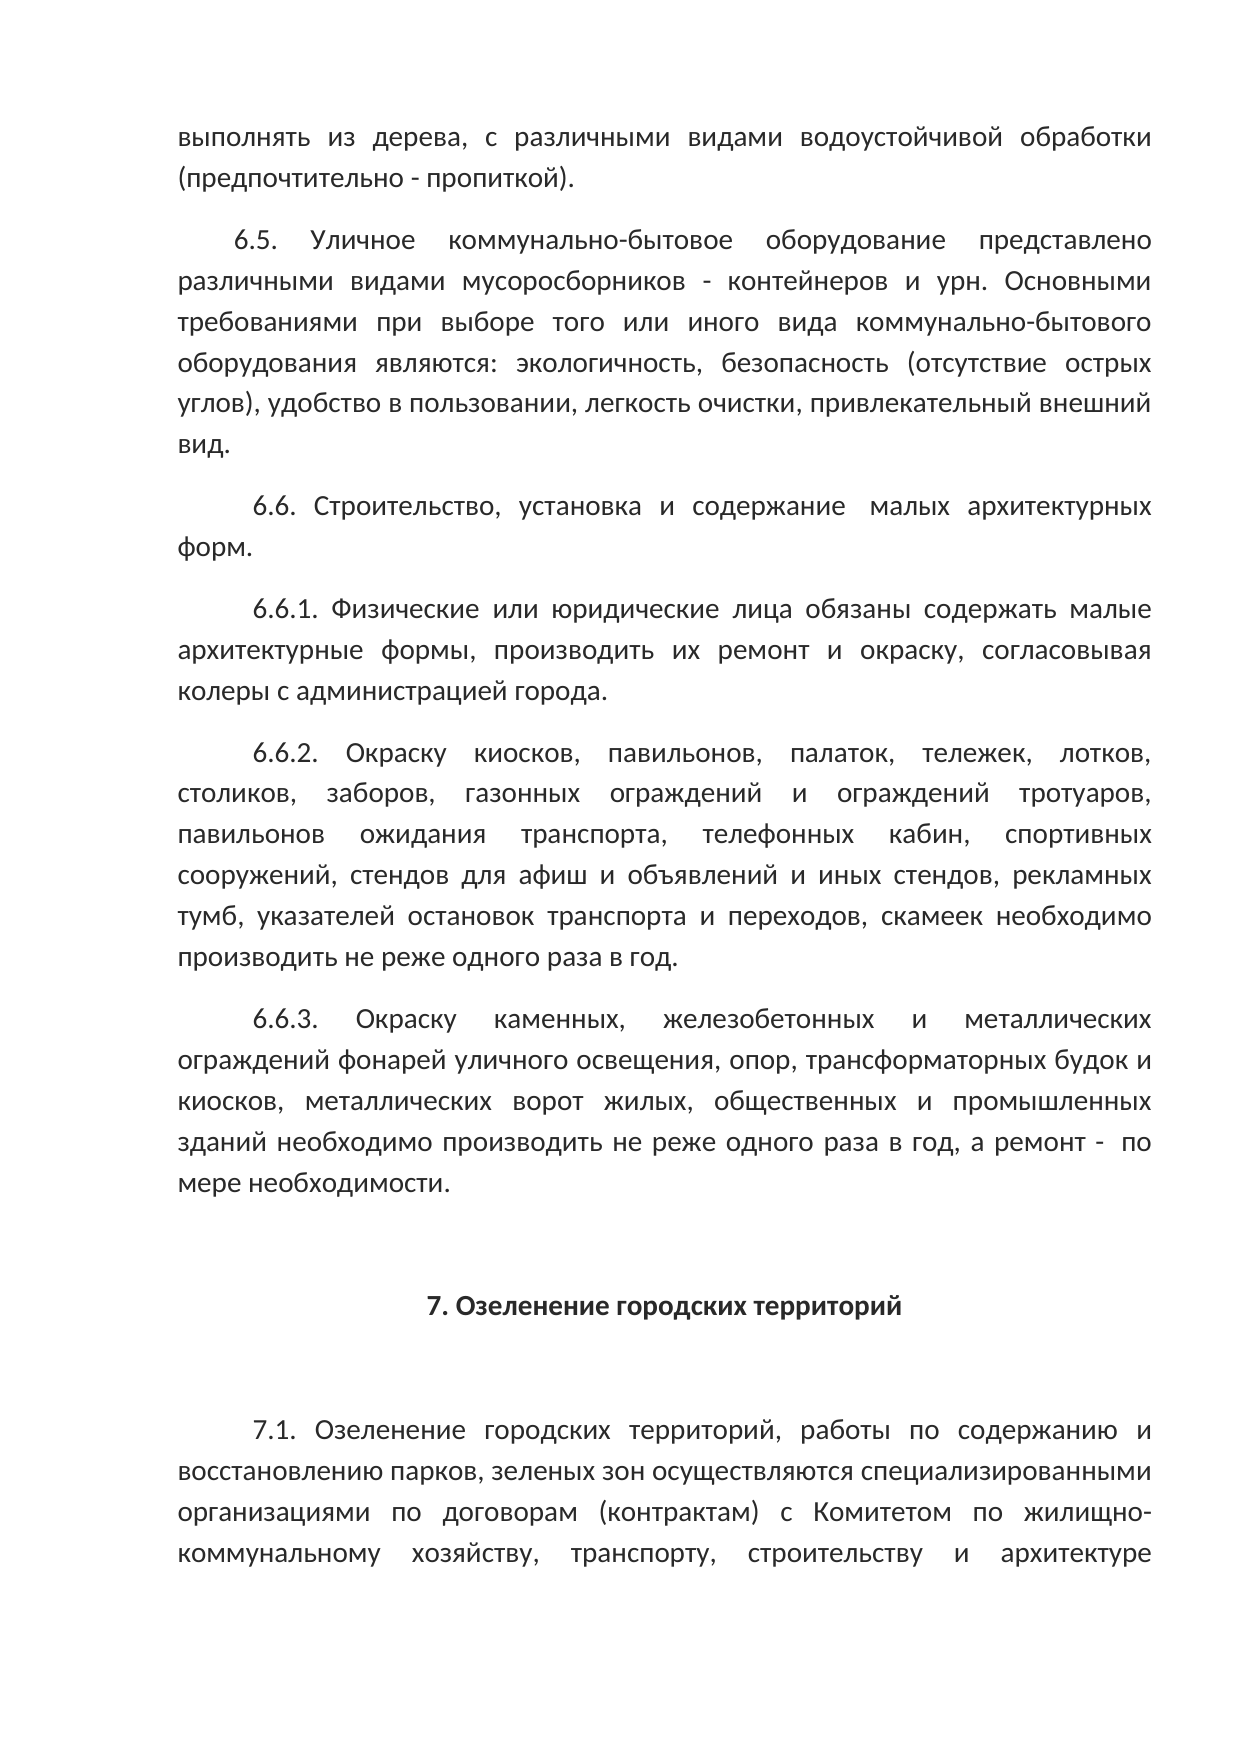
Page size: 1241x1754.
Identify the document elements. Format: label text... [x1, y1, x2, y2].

text 6.6.2. Окраску киосков, павильонов, палаток, тележек, лотков, столиков, заборов, газонных ограждений и ограждений тротуаров, павильонов ожидания транспорта, телефонных кабин, спортивных сооружений, стендов для афиш и объявлений и иных стендов, рекламных тумб, указателей остановок транспорта и переходов, скамеек необходимо производить не реже одного раза в год. [177, 734, 1152, 974]
text 7. Озеленение городских территорий [177, 1287, 1152, 1323]
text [177, 118, 1152, 195]
text 6.5. Уличное коммунально-бытовое оборудование представлено различными видами мусоросборников - контейнеров и урн. Основными требованиями при выборе того или иного вида коммунально-бытового оборудования являются: экологичность, безопасность (отсутствие острых углов), удобство в пользовании, легкость очистки, привлекательный внешний вид. [177, 221, 1152, 461]
text 6.6. Строительство, установка и содержание малых архитектурных форм. [177, 487, 1152, 564]
text 6.6.1. Физические или юридические лица обязаны содержать малые архитектурные формы, производить их ремонт и окраску, согласовывая колеры с администрацией города. [177, 590, 1152, 707]
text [177, 1411, 1152, 1569]
text 6.6.3. Окраску каменных, железобетонных и металлических ограждений фонарей уличного освещения, опор, трансформаторных будок и киосков, металлических ворот жилых, общественных и промышленных зданий необходимо производить не реже одного раза в год, а ремонт - по мере необходимости. [177, 1000, 1152, 1199]
